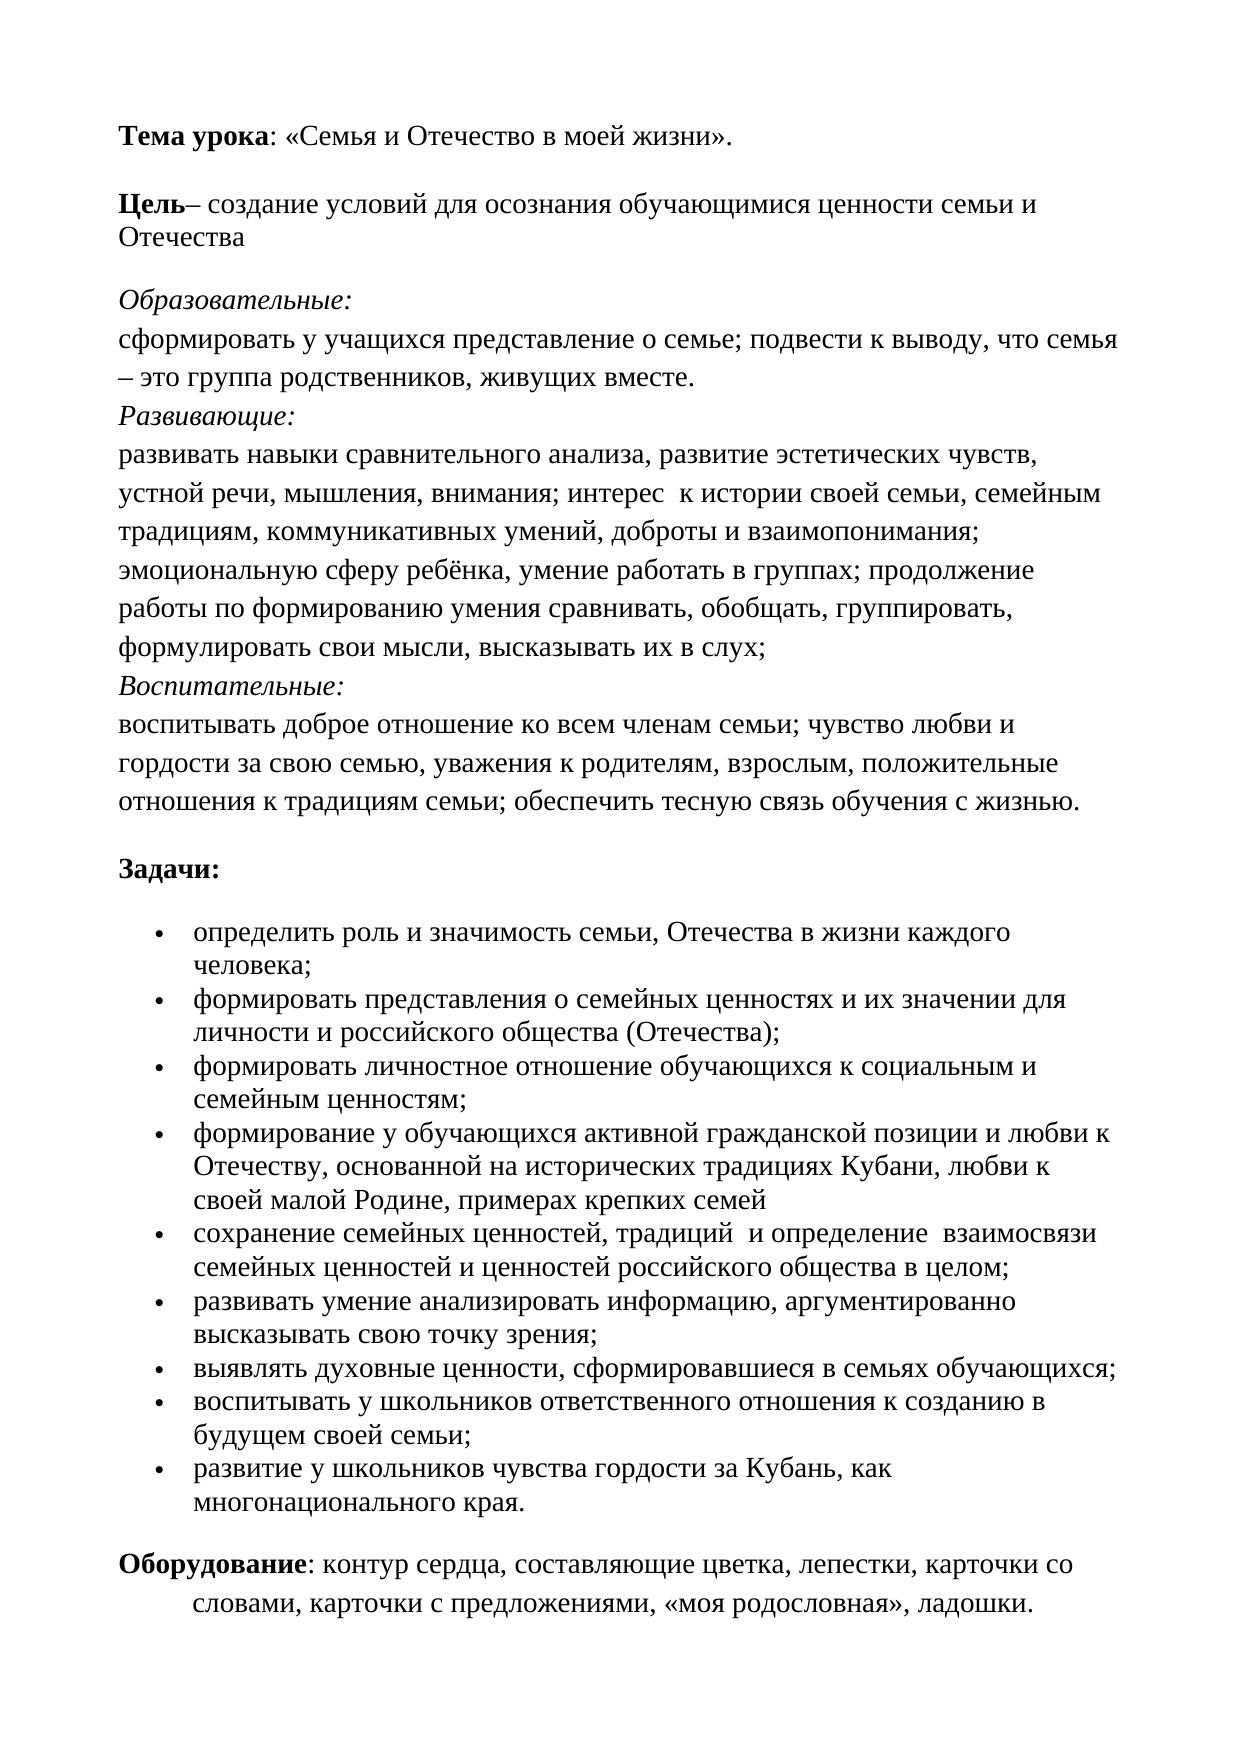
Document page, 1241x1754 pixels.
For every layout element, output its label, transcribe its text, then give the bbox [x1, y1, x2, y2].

list развивать умение анализировать информацию, аргументированно высказывать свою точку зрения; [156, 1283, 1122, 1350]
text Образовательные: [118, 282, 1122, 316]
list формировать личностное отношение обучающихся к социальным и семейным ценностям; [156, 1048, 1122, 1115]
text Тема урока: «Семья и Отечество в моей жизни». [118, 118, 1122, 152]
text Цель– создание условий для осознания обучающимися ценности семьи и Отечества [118, 186, 1122, 253]
list формирование у обучающихся активной гражданской позиции и любви к Отечеству, основанной на исторических традициях Кубани, любви к своей малой Родине, примерах крепких семей [156, 1115, 1122, 1216]
text воспитывать доброе отношение ко всем членам семьи; чувство любви и гордости за свою семью, уважения к родителям, взрослым, положительные отношения к традициям семьи; обеспечить тесную связь обучения с жизнью. [118, 706, 1122, 817]
list воспитывать у школьников ответственного отношения к созданию в будущем своей семьи; [156, 1383, 1122, 1450]
list развитие у школьников чувства гордости за Кубань, как многонационального края. [156, 1450, 1122, 1517]
list Оборудование: контур сердца, составляющие цветка, лепестки, карточки со словами, карточки с предложениями, «моя родословная», ладошки. [118, 1547, 1122, 1619]
text Воспитательные: [118, 668, 1122, 701]
text сформировать у учащихся представление о семье; подвести к выводу, что семья – это группа родственников, живущих вместе. [118, 321, 1122, 393]
text развивать навыки сравнительного анализа, развитие эстетических чувств, устной речи, мышления, внимания; интерес к истории своей семьи, семейным традициям, коммуникативных умений, доброты и взаимопонимания; эмоциональную сферу ребёнка, умение работать в группах; продолжение работы по формированию умения сравнивать, обобщать, группировать, формулировать свои мысли, высказывать их в слух; [118, 436, 1122, 663]
text Развивающие: [118, 398, 1122, 431]
list сохранение семейных ценностей, традиций и определение взаимосвязи семейных ценностей и ценностей российского общества в целом; [156, 1216, 1122, 1283]
list формировать представления о семейных ценностях и их значении для личности и российского общества (Отечества); [156, 981, 1122, 1048]
list определить роль и значимость семьи, Отечества в жизни каждого человека; [156, 914, 1122, 981]
list выявлять духовные ценности, сформировавшиеся в семьях обучающихся; [156, 1350, 1122, 1383]
text Задачи: [118, 851, 1122, 884]
